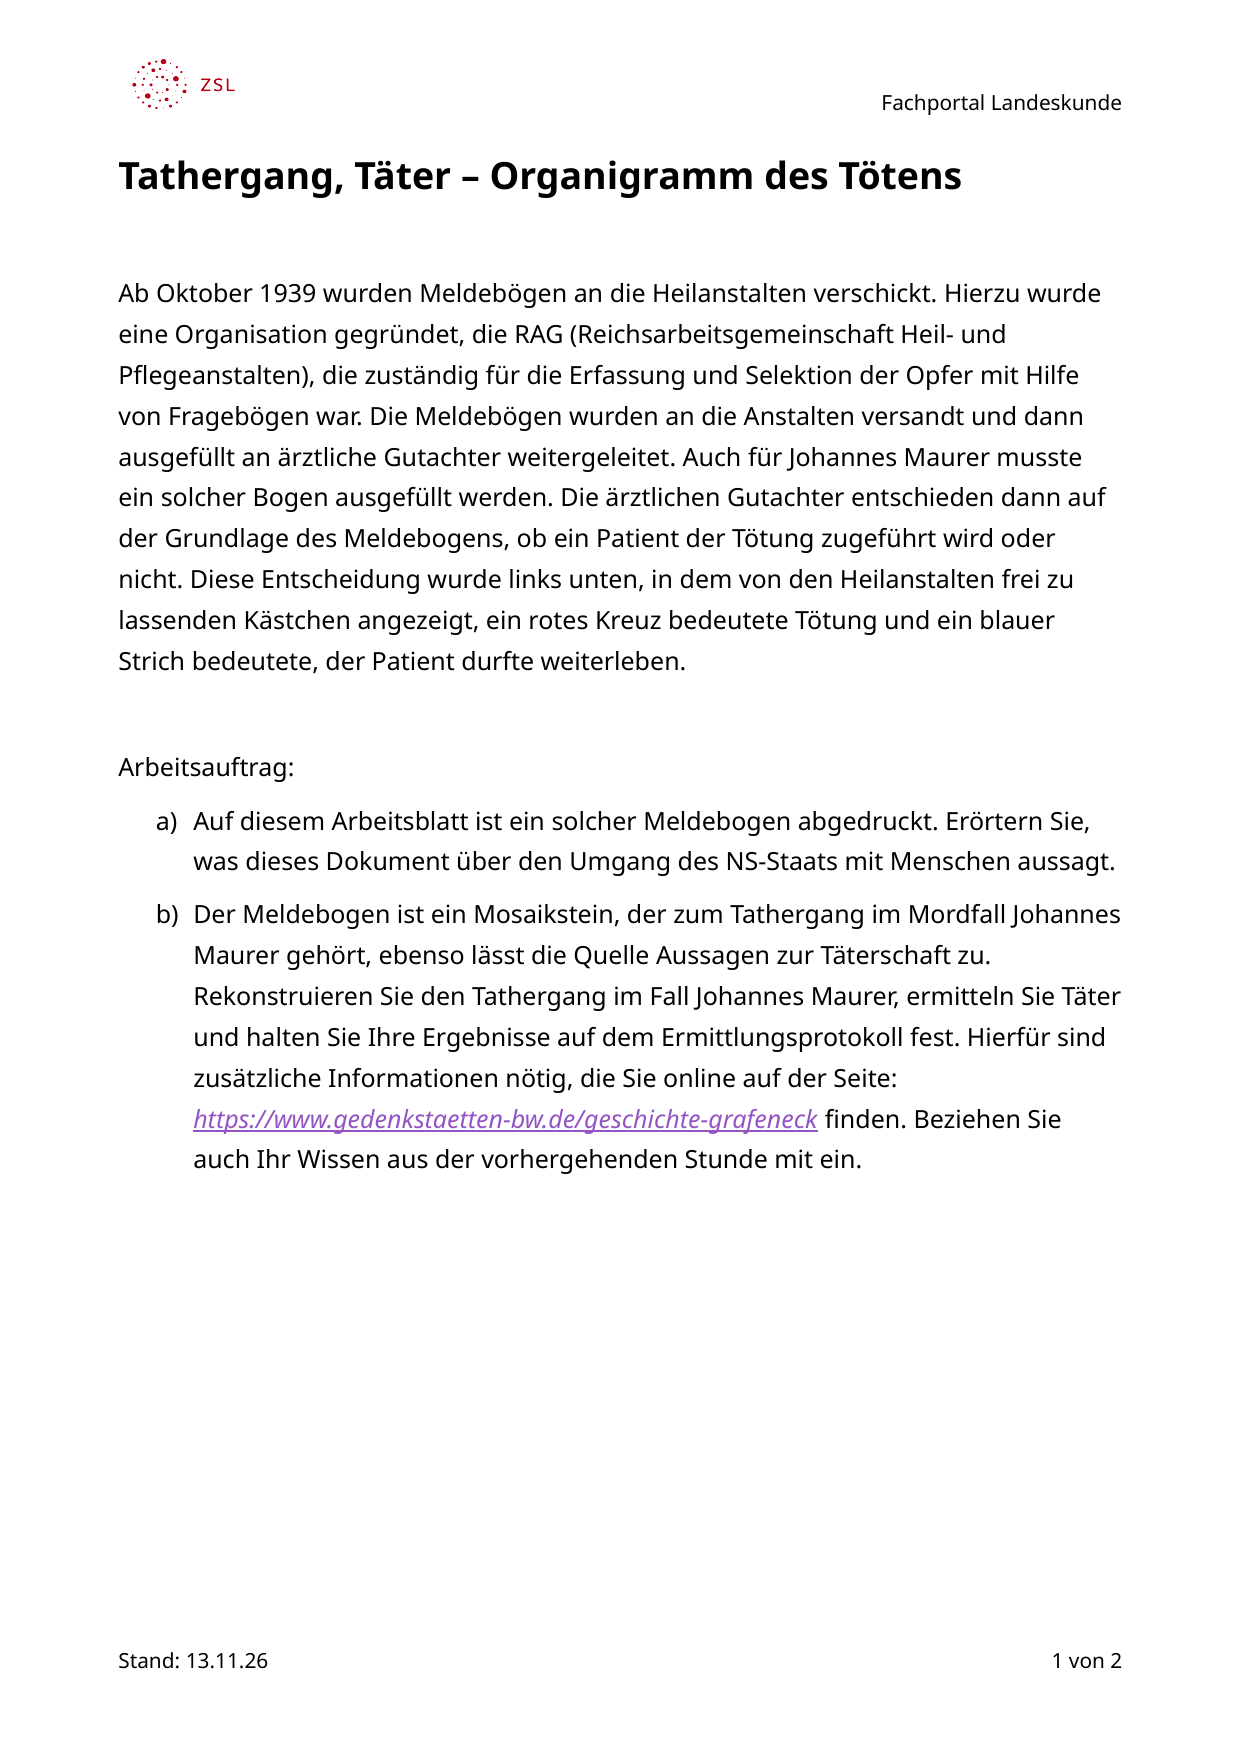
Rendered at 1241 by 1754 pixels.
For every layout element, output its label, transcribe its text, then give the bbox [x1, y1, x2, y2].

picture [118, 46, 248, 122]
text Arbeitsauftrag: [118, 750, 1122, 784]
list Der Meldebogen ist ein Mosaikstein, der zum Tathergang im Mordfall Johannes Maurer gehört, ebenso lässt die Quelle Aussagen zur Täterschaft zu. Rekonstruieren Sie den Tathergang im Fall Johannes Maurer, ermitteln Sie Täter und halten Sie Ihre Ergebnisse auf dem Ermittlungsprotokoll fest. Hierfür sind zusätzliche Informationen nötig, die Sie online auf der Seite: https://www.gedenkstaetten-bw.de/geschichte-grafeneck finden. Beziehen Sie auch Ihr Wissen aus der vorhergehenden Stunde mit ein. [156, 897, 1122, 1176]
subtitle Tathergang, Täter – Organigramm des Tötens [118, 149, 1122, 200]
text Ab Oktober 1939 wurden Meldebögen an die Heilanstalten verschickt. Hierzu wurde eine Organisation gegründet, die RAG (Reichsarbeitsgemeinschaft Heil- und Pflegeanstalten), die zuständig für die Erfassung und Selektion der Opfer mit Hilfe von Fragebögen war. Die Meldebögen wurden an die Anstalten versandt und dann ausgefüllt an ärztliche Gutachter weitergeleitet. Auch für Johannes Maurer musste ein solcher Bogen ausgefüllt werden. Die ärztlichen Gutachter entschieden dann auf der Grundlage des Meldebogens, ob ein Patient der Tötung zugeführt wird oder nicht. Diese Entscheidung wurde links unten, in dem von den Heilanstalten frei zu lassenden Kästchen angezeigt, ein rotes Kreuz bedeutete Tötung und ein blauer Strich bedeutete, der Patient durfte weiterleben. [118, 276, 1122, 677]
list Auf diesem Arbeitsblatt ist ein solcher Meldebogen abgedruckt. Erörtern Sie, was dieses Dokument über den Umgang des NS-Staats mit Menschen aussagt. [156, 803, 1122, 878]
